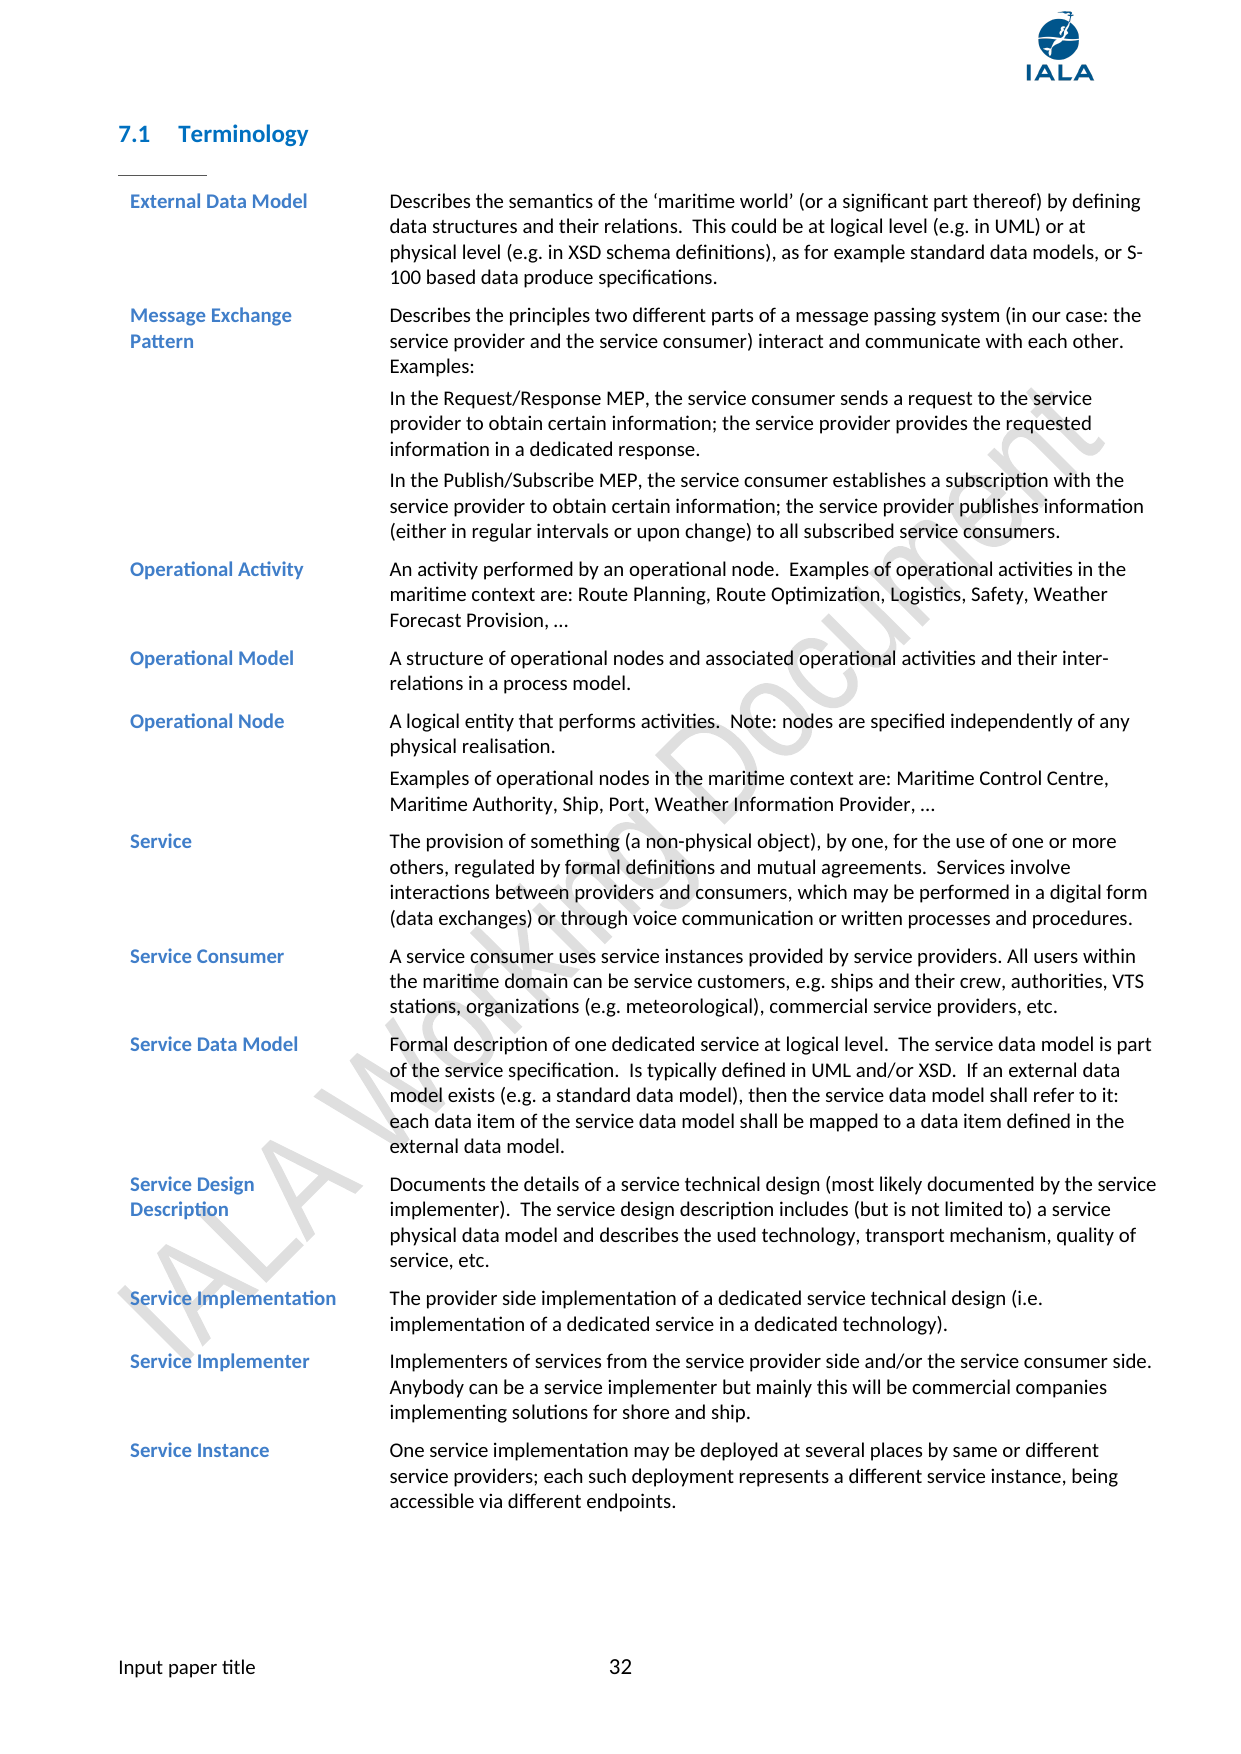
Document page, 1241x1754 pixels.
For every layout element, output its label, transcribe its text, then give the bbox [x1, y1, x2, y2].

table_cell Implementers of services from the service provider side and/or the service consumer side. Anybody can be a service implementer but mainly this will be commercial companies implementing solutions for shore and ship. [378, 1343, 1181, 1431]
table_header Describes the semantics of the ‘maritime world’ (or a significant part thereof) by defining data structures and their relations. This could be at logical level (e.g. in UML) or at physical level (e.g. in XSD schema definitions), as for example standard data models, or S-100 based data produce specifications. [378, 182, 1181, 296]
table_cell Operational Activity [118, 550, 378, 639]
table_cell A service consumer uses service instances provided by service providers. All users within the maritime domain can be service customers, e.g. ships and their crew, authorities, VTS stations, organizations (e.g. meteorological), commercial service providers, etc. [378, 937, 1181, 1025]
table_cell Service Implementer [118, 1343, 378, 1431]
table_cell Service [118, 823, 378, 937]
picture [1011, 3, 1106, 96]
table_cell The provider side implementation of a dedicated service technical design (i.e. implementation of a dedicated service in a dedicated technology). [378, 1279, 1181, 1342]
table_cell A structure of operational nodes and associated operational activities and their inter-relations in a process model. [378, 639, 1181, 702]
table_cell Service Implementation [118, 1279, 378, 1342]
table_cell Formal description of one dedicated service at logical level. The service data model is part of the service specification. Is typically defined in UML and/or XSD. If an external data model exists (e.g. a standard data model), then the service data model shall refer to it: each data item of the service data model shall be mapped to a data item defined in the external data model. [378, 1025, 1181, 1165]
table_cell Service Design Description [118, 1165, 378, 1279]
table_cell A logical entity that performs activities. Note: nodes are specified independently of any physical realisation. Examples of operational nodes in the maritime context are: Maritime Control Centre, Maritime Authority, Ship, Port, Weather Information Provider, … [378, 702, 1181, 822]
table_cell The provision of something (a non-physical object), by one, for the use of one or more others, regulated by formal definitions and mutual agreements. Services involve interactions between providers and consumers, which may be performed in a digital form (data exchanges) or through voice communication or written processes and procedures. [378, 823, 1181, 937]
table_cell Service Consumer [118, 937, 378, 1025]
table_cell One service implementation may be deployed at several places by same or different service providers; each such deployment represents a different service instance, being accessible via different endpoints. [378, 1431, 1181, 1520]
table_cell Service Data Model [118, 1025, 378, 1165]
table_cell Describes the principles two different parts of a message passing system (in our case: the service provider and the service consumer) interact and communicate with each other. Examples: In the Request/Response MEP, the service consumer sends a request to the service provider to obtain certain information; the service provider provides the requested information in a dedicated response. In the Publish/Subscribe MEP, the service consumer establishes a subscription with the service provider to obtain certain information; the service provider publishes information (either in regular intervals or upon change) to all subscribed service consumers. [378, 296, 1181, 550]
table_cell An activity performed by an operational node. Examples of operational activities in the maritime context are: Route Planning, Route Optimization, Logistics, Safety, Weather Forecast Provision, … [378, 550, 1181, 639]
table_header External Data Model [118, 182, 378, 296]
table_cell Operational Model [118, 639, 378, 702]
table_cell Operational Node [118, 702, 378, 822]
table_cell Service Instance [118, 1431, 378, 1520]
table_cell Documents the details of a service technical design (most likely documented by the service implementer). The service design description includes (but is not limited to) a service physical data model and describes the used technology, transport mechanism, quality of service, etc. [378, 1165, 1181, 1279]
subtitle Terminology [118, 118, 1048, 149]
table_cell Message Exchange Pattern [118, 296, 378, 550]
